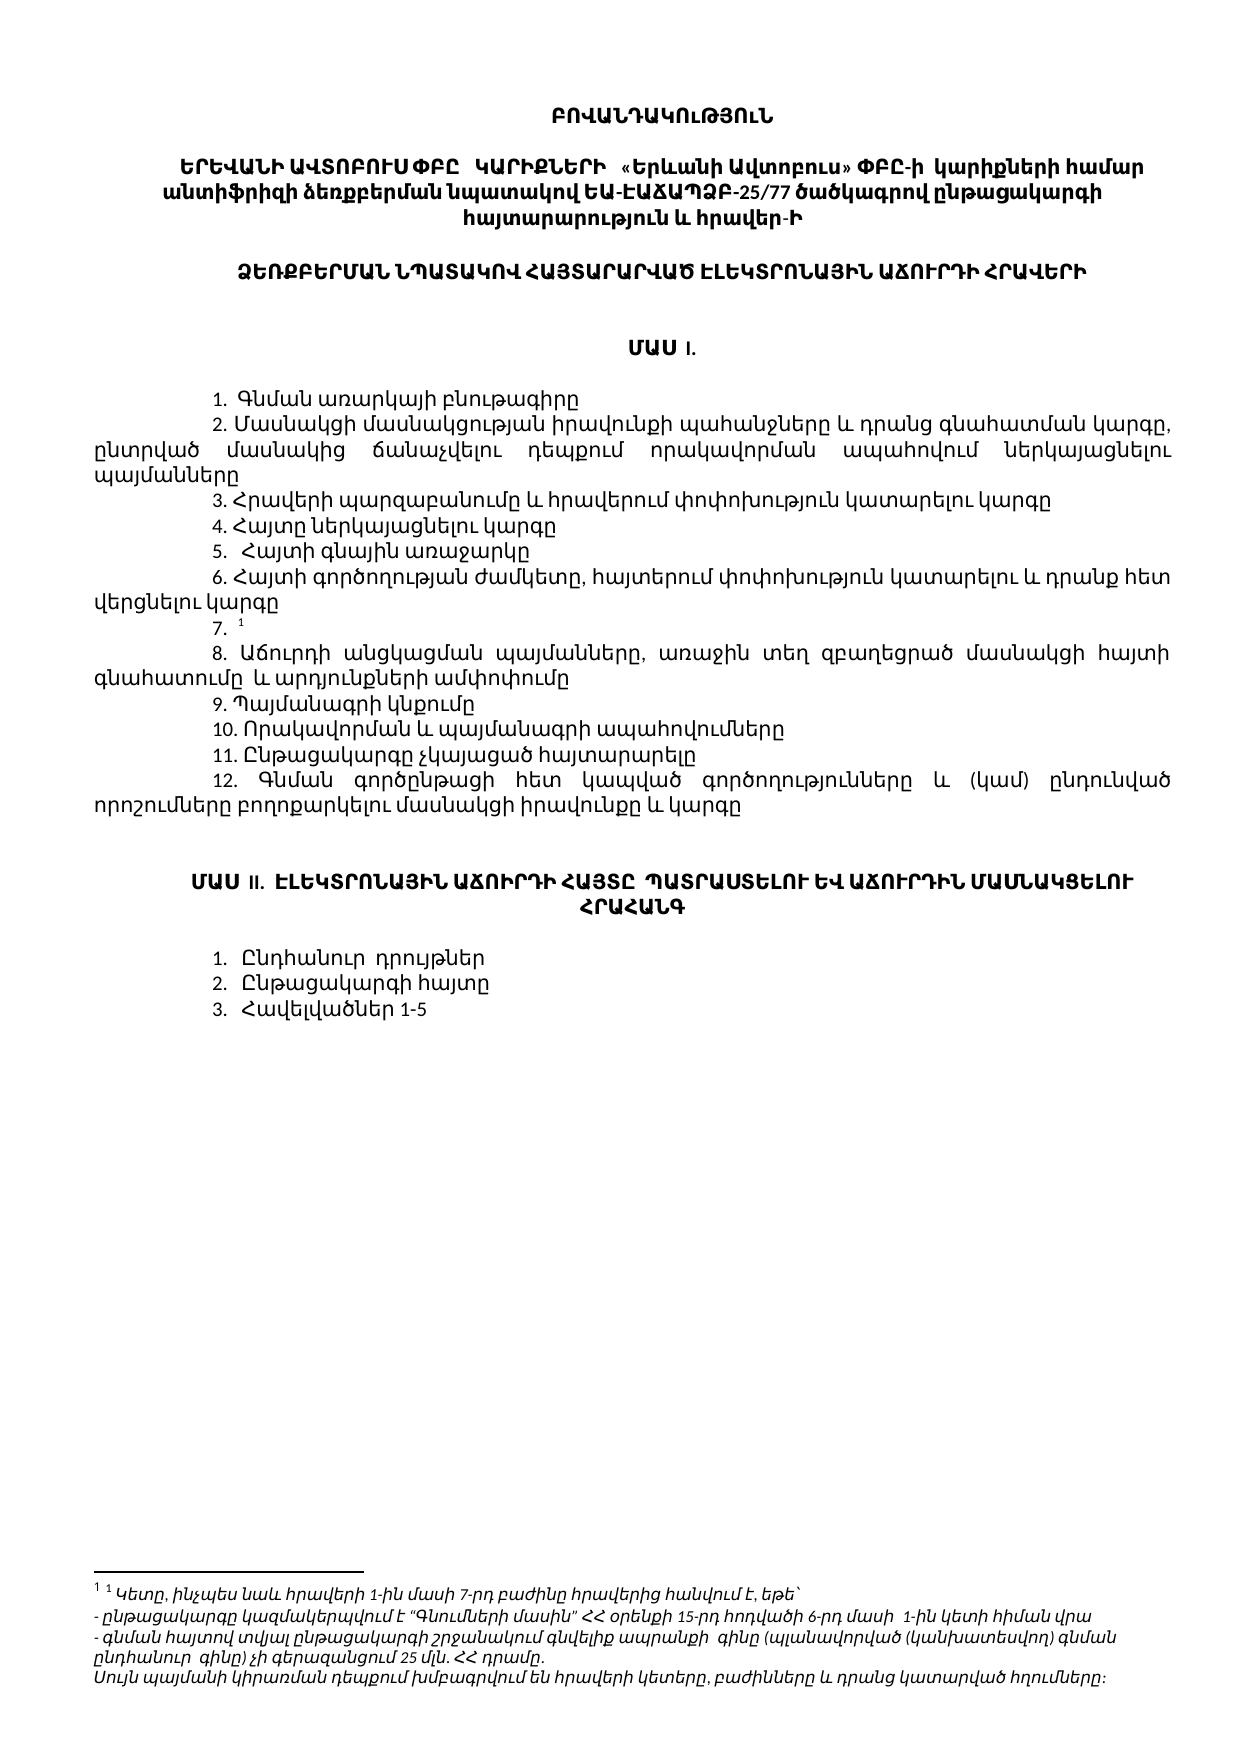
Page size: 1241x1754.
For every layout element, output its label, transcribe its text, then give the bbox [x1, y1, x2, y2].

text 5. Հայտի գնային առաջարկը [94, 538, 1171, 564]
text ՄԱՍ II. ԷԼԵԿՏՐՈՆԱՅԻՆ ԱՃՈԻՐԴԻ ՀԱՅՏԸ ՊԱՏՐԱՍՏԵԼՈՒ ԵՎ ԱՃՈՒՐԴԻՆ ՄԱՍՆԱԿՑԵԼՈՒ ՀՐԱՀԱՆԳ [94, 869, 1171, 920]
text 11. Ընթացակարգը չկայացած հայտարարելը [94, 742, 1171, 767]
text 1. Գնման առարկայի բնութագիրը [94, 386, 1171, 411]
text 7. 1 [94, 615, 1171, 640]
text 4. Հայտը ներկայացնելու կարգը [94, 513, 1171, 538]
text 3. Հավելվածներ 1-5 [94, 996, 1171, 1021]
text 8. Աճուրդի անցկացման պայմանները, առաջին տեղ զբաղեցրած մասնակցի հայտի գնահատումը և արդյունքների ամփոփումը [94, 640, 1171, 691]
text ՁԵՌՔԲԵՐՄԱՆ ՆՊԱՏԱԿՈՎ ՀԱՅՏԱՐԱՐՎԱԾ ԷԼԵԿՏՐՈՆԱՅԻՆ ԱՃՈՒՐԴԻ ՀՐԱՎԵՐԻ [94, 259, 1171, 284]
text 2. Ընթացակարգի հայտը [94, 971, 1171, 996]
text 9. Պայմանագրի կնքումը [94, 691, 1171, 716]
text 1. Ընդհանուր դրույթներ [94, 945, 1171, 971]
text ԲՈՎԱՆԴԱԿՈւԹՅՈւՆ [94, 103, 1171, 128]
text 6. Հայտի գործողության ժամկետը, հայտերում փոփոխություն կատարելու և դրանք հետ վերցնելու կարգը [94, 564, 1171, 615]
text 2. Մասնակցի մասնակցության իրավունքի պահանջները և դրանց գնահատման կարգը, ընտրված մասնակից ճանաչվելու դեպքում որակավորման ապահովում ներկայացնելու պայմանները [94, 411, 1171, 488]
text 3. Հրավերի պարզաբանումը և հրավերում փոփոխություն կատարելու կարգը [94, 488, 1171, 513]
text 10. Որակավորման և պայմանագրի ապահովումները [94, 716, 1171, 742]
text ՄԱՍ I. [94, 335, 1171, 361]
text ԵՐԵՎԱՆԻ ԱՎՏՈԲՈՒՍ ՓԲԸ ԿԱՐԻՔՆԵՐԻ «Երևանի Ավտոբուս» ՓԲԸ-ի կարիքների համար անտիֆրիզի ձեռքբերման նպատակով ԵԱ-ԷԱՃԱՊՁԲ-25/77 ծածկագրով ընթացակարգի հայտարարություն և հրավեր-Ի [94, 154, 1171, 230]
text 12. Գնման գործընթացի հետ կապված գործողությունները և (կամ) ընդունված որոշումները բողոքարկելու մասնակցի իրավունքը և կարգը [94, 767, 1171, 818]
